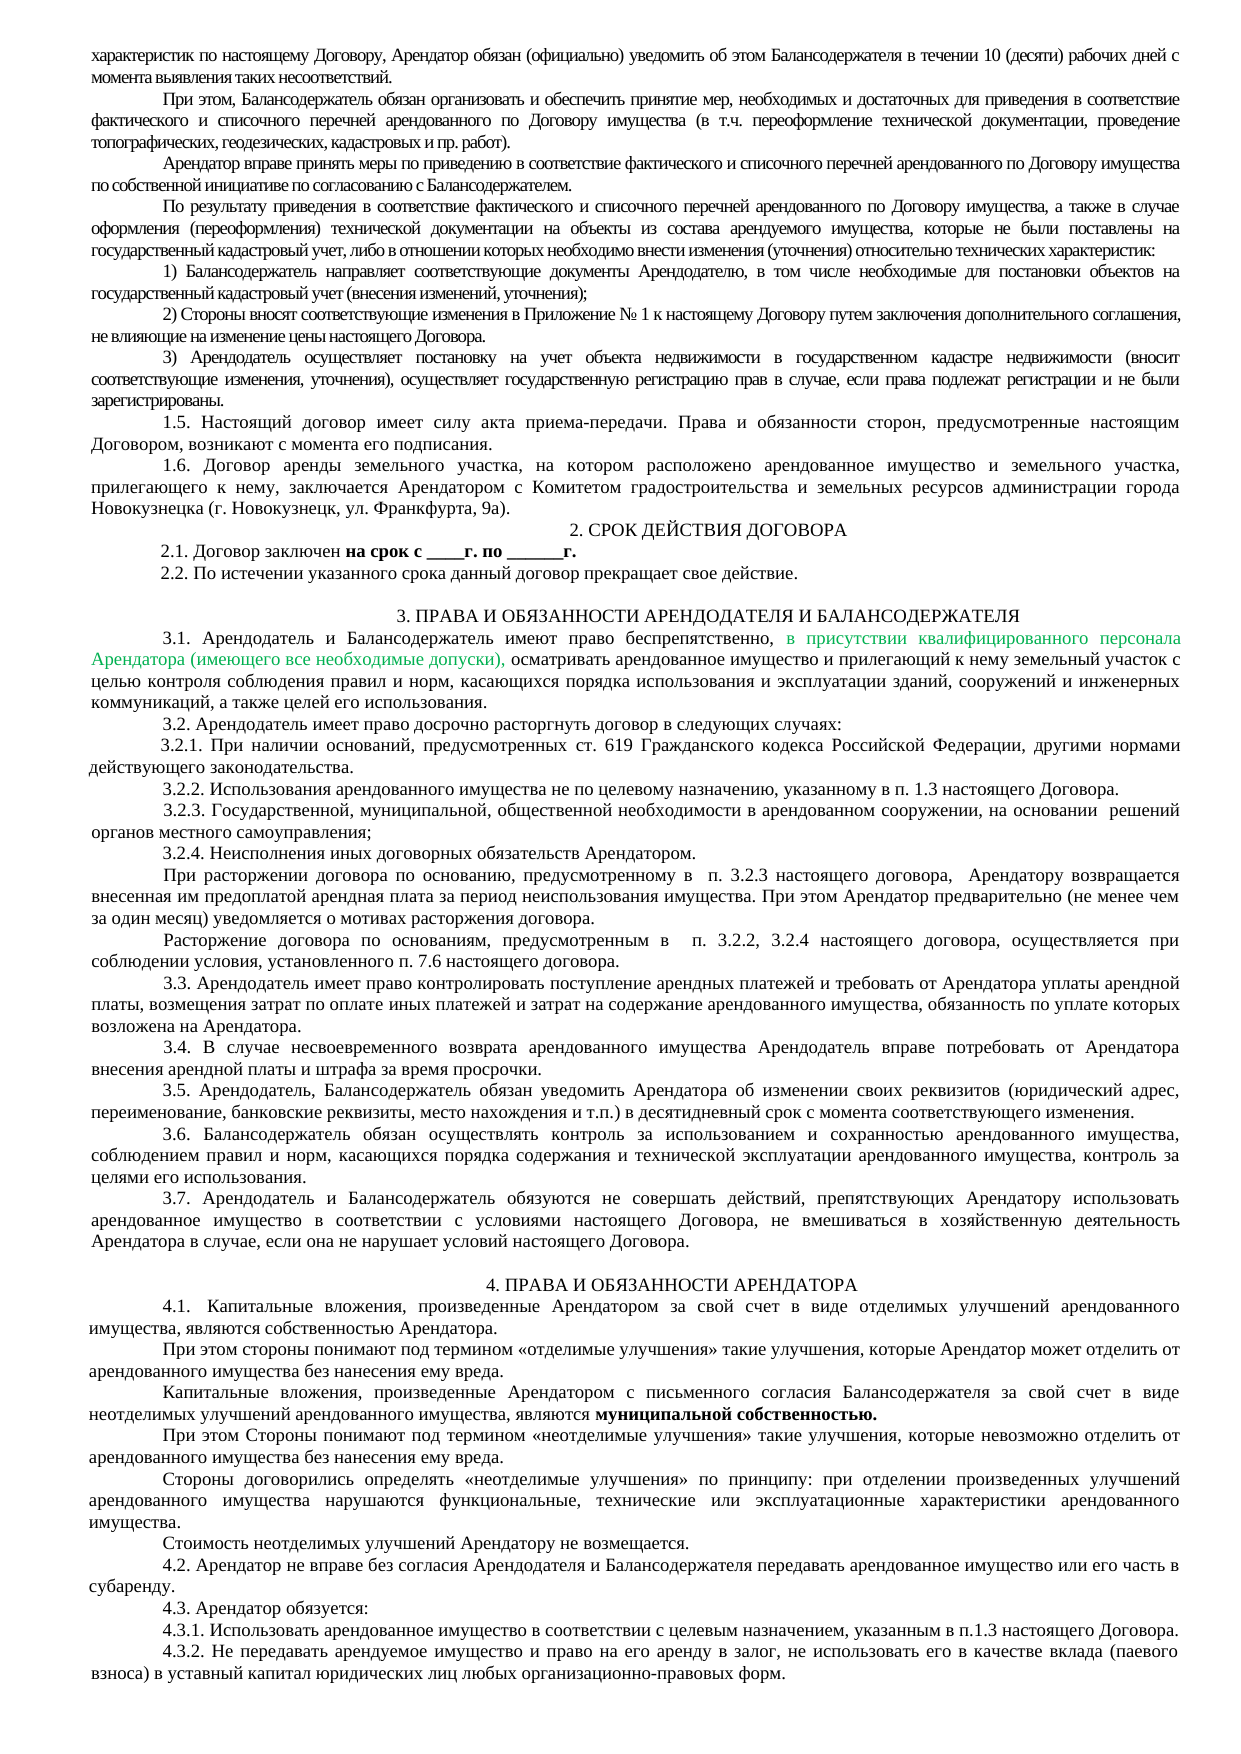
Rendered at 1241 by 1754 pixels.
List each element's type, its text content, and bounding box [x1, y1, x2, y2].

text 3) Арендодатель осуществляет постановку на учет объекта недвижимости в государственном кадастре недвижимости (вносит соответствующие изменения, уточнения), осуществляет государственную регистрацию прав в случае, если права подлежат регистрации и не были зарегистрированы. [91, 346, 1181, 411]
list Капитальные вложения, произведенные Арендатором за свой счет в виде отделимых улучшений арендованного имущества, являются собственностью Арендатора. [89, 1295, 1181, 1338]
text При этом, Балансодержатель обязан организовать и обеспечить принятие мер, необходимых и достаточных для приведения в соответствие фактического и списочного перечней арендованного по Договору имущества (в т.ч. переоформление технической документации, проведение топографических, геодезических, кадастровых и пр. работ). [91, 87, 1181, 152]
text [91, 44, 1181, 87]
text 4.3.1. Использовать арендованное имущество в соответствии с целевым назначением, указанным в п.1.3 настоящего Договора. [91, 1618, 1181, 1640]
text Расторжение договора по основаниям, предусмотренным в п. 3.2.2, 3.2.4 настоящего договора, осуществляется при соблюдении условия, установленного п. 7.6 настоящего договора. [91, 928, 1181, 972]
text 3.2.4. Неисполнения иных договорных обязательств Арендатором. [91, 842, 1181, 864]
text Капитальные вложения, произведенные Арендатором с письменного согласия Балансодержателя за свой счет в виде неотделимых улучшений арендованного имущества, являются муниципальной собственностью. [89, 1381, 1181, 1424]
text 4.3.2. Не передавать арендуемое имущество и право на его аренду в залог, не использовать его в качестве вклада (паевого взноса) в уставный капитал юридических лиц любых организационно-правовых форм. [91, 1640, 1181, 1683]
text 2. СРОК ДЕЙСТВИЯ ДОГОВОРА [235, 519, 1181, 540]
text 2.2. По истечении указанного срока данный договор прекращает свое действие. [89, 562, 1181, 583]
text 3.2.1. При наличии оснований, предусмотренных ст. 619 Гражданского кодекса Российской Федерации, другими нормами действующего законодательства. [89, 734, 1181, 777]
text 1.6. Договор аренды земельного участка, на котором расположено арендованное имущество и земельного участка, прилегающего к нему, заключается Арендатором с Комитетом градостроительства и земельных ресурсов администрации города Новокузнецка (г. Новокузнецк, ул. Франкфурта, 9а). [91, 454, 1181, 519]
text 4.3. Арендатор обязуется: [91, 1597, 1181, 1618]
text При этом стороны понимают под термином «отделимые улучшения» такие улучшения, которые Арендатор может отделить от арендованного имущества без нанесения ему вреда. [89, 1338, 1181, 1381]
text Стоимость неотделимых улучшений Арендатору не возмещается. [91, 1532, 1181, 1554]
text 3.2.3. Государственной, муниципальной, общественной необходимости в арендованном сооружении, на основании решений органов местного самоуправления; [91, 799, 1181, 842]
text По результату приведения в соответствие фактического и списочного перечней арендованного по Договору имущества, а также в случае оформления (переоформления) технической документации на объекты из состава арендуемого имущества, которые не были поставлены на государственный кадастровый учет, либо в отношении которых необходимо внести изменения (уточнения) относительно технических характеристик: [91, 195, 1181, 260]
text 1.5. Настоящий договор имеет силу акта приема-передачи. Права и обязанности сторон, предусмотренные настоящим Договором, возникают с момента его подписания. [91, 411, 1181, 454]
text 3.2. Арендодатель имеет право досрочно расторгнуть договор в следующих случаях: [91, 713, 1181, 734]
text 2) Стороны вносят соответствующие изменения в Приложение № 1 к настоящему Договору путем заключения дополнительного соглашения, не влияющие на изменение цены настоящего Договора. [91, 303, 1181, 346]
text 3. ПРАВА И ОБЯЗАННОСТИ АРЕНДОДАТЕЛЯ И БАЛАНСОДЕРЖАТЕЛЯ [235, 605, 1181, 627]
text 3.3. Арендодатель имеет право контролировать поступление арендных платежей и требовать от Арендатора уплаты арендной платы, возмещения затрат по оплате иных платежей и затрат на содержание арендованного имущества, обязанность по уплате которых возложена на Арендатора. [91, 972, 1181, 1036]
text 2.1. Договор заключен на срок с ____г. по ______г. [89, 540, 1181, 562]
text 3.1. Арендодатель и Балансодержатель имеют право беспрепятственно, в присутствии квалифицированного персонала Арендатора (имеющего все необходимые допуски), осматривать арендованное имущество и прилегающий к нему земельный участок с целью контроля соблюдения правил и норм, касающихся порядка использования и эксплуатации зданий, сооружений и инженерных коммуникаций, а также целей его использования. [91, 627, 1181, 713]
text При этом Стороны понимают под термином «неотделимые улучшения» такие улучшения, которые невозможно отделить от арендованного имущества без нанесения ему вреда. [89, 1424, 1181, 1467]
text 3.5. Арендодатель, Балансодержатель обязан уведомить Арендатора об изменении своих реквизитов (юридический адрес, переименование, банковские реквизиты, место нахождения и т.п.) в десятидневный срок с момента соответствующего изменения. [91, 1079, 1181, 1122]
text Стороны договорились определять «неотделимые улучшения» по принципу: при отделении произведенных улучшений арендованного имущества нарушаются функциональные, технические или эксплуатационные характеристики арендованного имущества. [89, 1467, 1181, 1532]
text 3.7. Арендодатель и Балансодержатель обязуются не совершать действий, препятствующих Арендатору использовать арендованное имущество в соответствии с условиями настоящего Договора, не вмешиваться в хозяйственную деятельность Арендатора в случае, если она не нарушает условий настоящего Договора. [91, 1187, 1181, 1252]
text 1) Балансодержатель направляет соответствующие документы Арендодателю, в том числе необходимые для постановки объектов на государственный кадастровый учет (внесения изменений, уточнения); [91, 260, 1181, 303]
text 4.2. Арендатор не вправе без согласия Арендодателя и Балансодержателя передавать арендованное имущество или его часть в субаренду. [89, 1554, 1181, 1597]
text 4. ПРАВА И ОБЯЗАННОСТИ АРЕНДАТОРА [91, 1273, 1181, 1295]
text При расторжении договора по основанию, предусмотренному в п. 3.2.3 настоящего договора, Арендатору возвращается внесенная им предоплатой арендная плата за период неиспользования имущества. При этом Арендатор предварительно (не менее чем за один месяц) уведомляется о мотивах расторжения договора. [91, 864, 1181, 928]
text 3.2.2. Использования арендованного имущества не по целевому назначению, указанному в п. 1.3 настоящего Договора. [91, 777, 1181, 799]
text 3.6. Балансодержатель обязан осуществлять контроль за использованием и сохранностью арендованного имущества, соблюдением правил и норм, касающихся порядка содержания и технической эксплуатации арендованного имущества, контроль за целями его использования. [91, 1122, 1181, 1187]
text Арендатор вправе принять меры по приведению в соответствие фактического и списочного перечней арендованного по Договору имущества по собственной инициативе по согласованию с Балансодержателем. [91, 152, 1181, 195]
text 3.4. В случае несвоевременного возврата арендованного имущества Арендодатель вправе потребовать от Арендатора внесения арендной платы и штрафа за время просрочки. [91, 1036, 1181, 1079]
